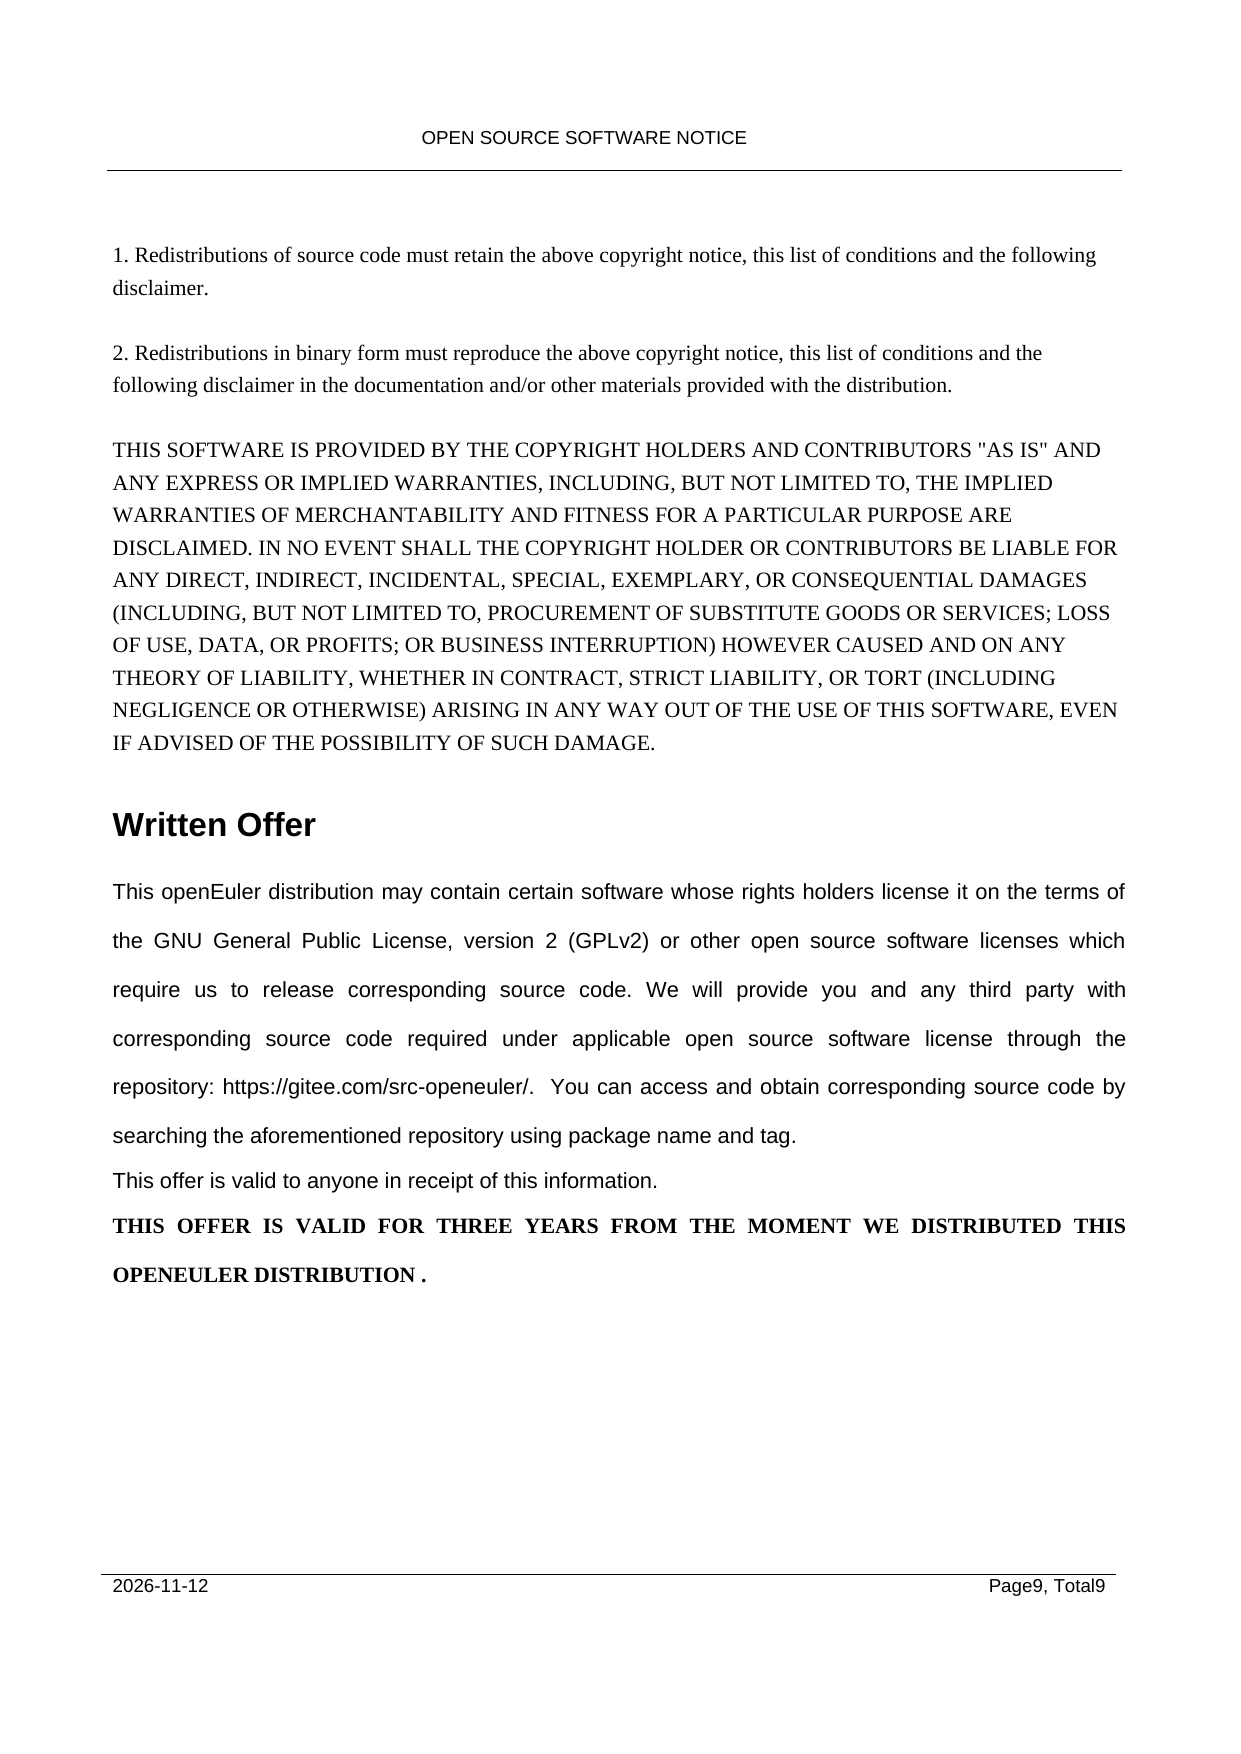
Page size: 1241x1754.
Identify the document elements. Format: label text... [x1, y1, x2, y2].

text This openEuler distribution may contain certain software whose rights holders license it on the terms of the GNU General Public License, version 2 (GPLv2) or other open source software licenses which require us to release corresponding source code. We will provide you and any third party with corresponding source code required under applicable open source software license through the repository: https://gitee.com/src-openeuler/. You can access and obtain corresponding source code by searching the aforementioned repository using package name and tag. [112, 876, 1128, 1152]
text Written Offer [112, 791, 1128, 856]
text This offer is valid to anyone in receipt of this information. [112, 1164, 1128, 1197]
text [112, 206, 1128, 791]
text THIS OFFER IS VALID FOR THREE YEARS FROM THE MOMENT WE DISTRIBUTED THIS OPENEULER DISTRIBUTION . [112, 1209, 1128, 1291]
